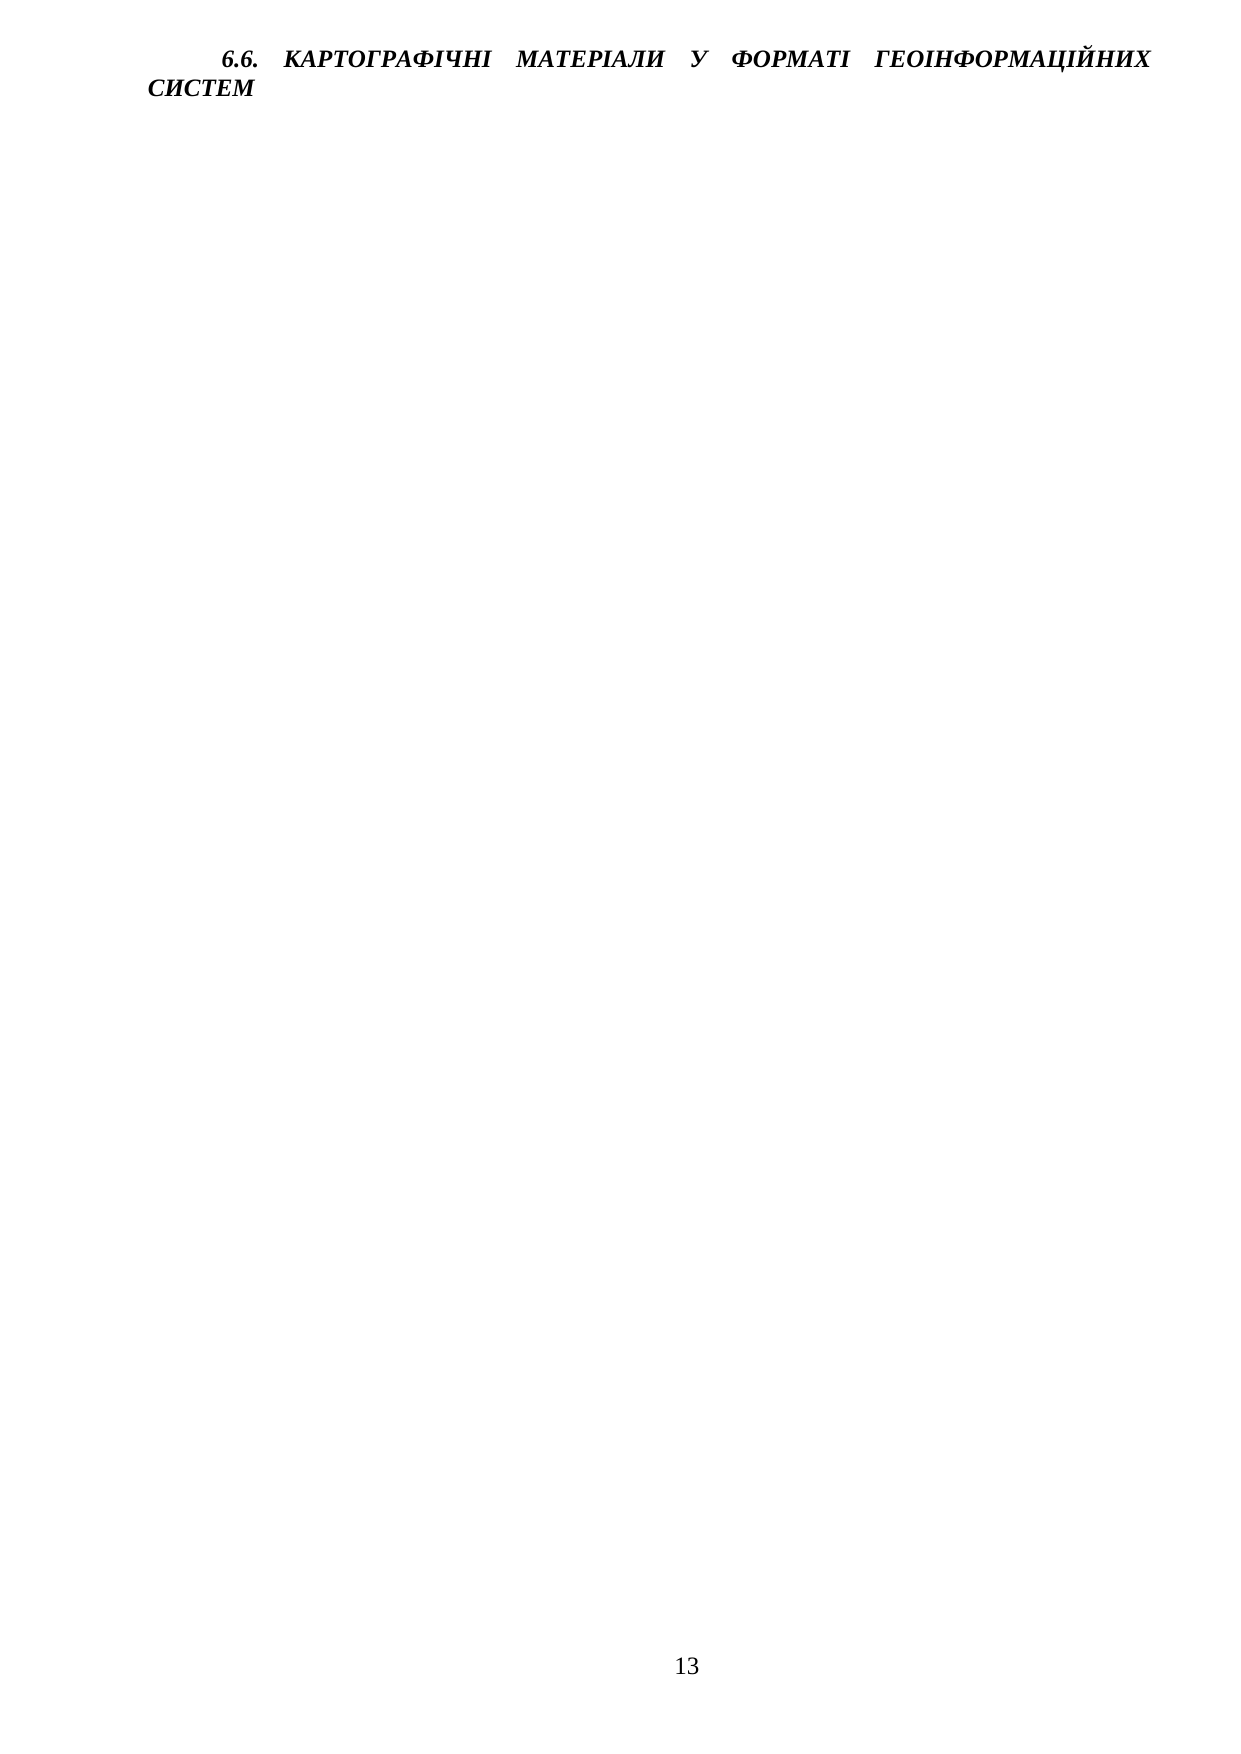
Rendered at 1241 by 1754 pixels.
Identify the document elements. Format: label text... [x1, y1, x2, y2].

text 6.6. КАРТОГРАФІЧНІ МАТЕРІАЛИ У ФОРМАТІ ГЕОІНФОРМАЦІЙНИХ СИСТЕМ [148, 44, 1152, 102]
